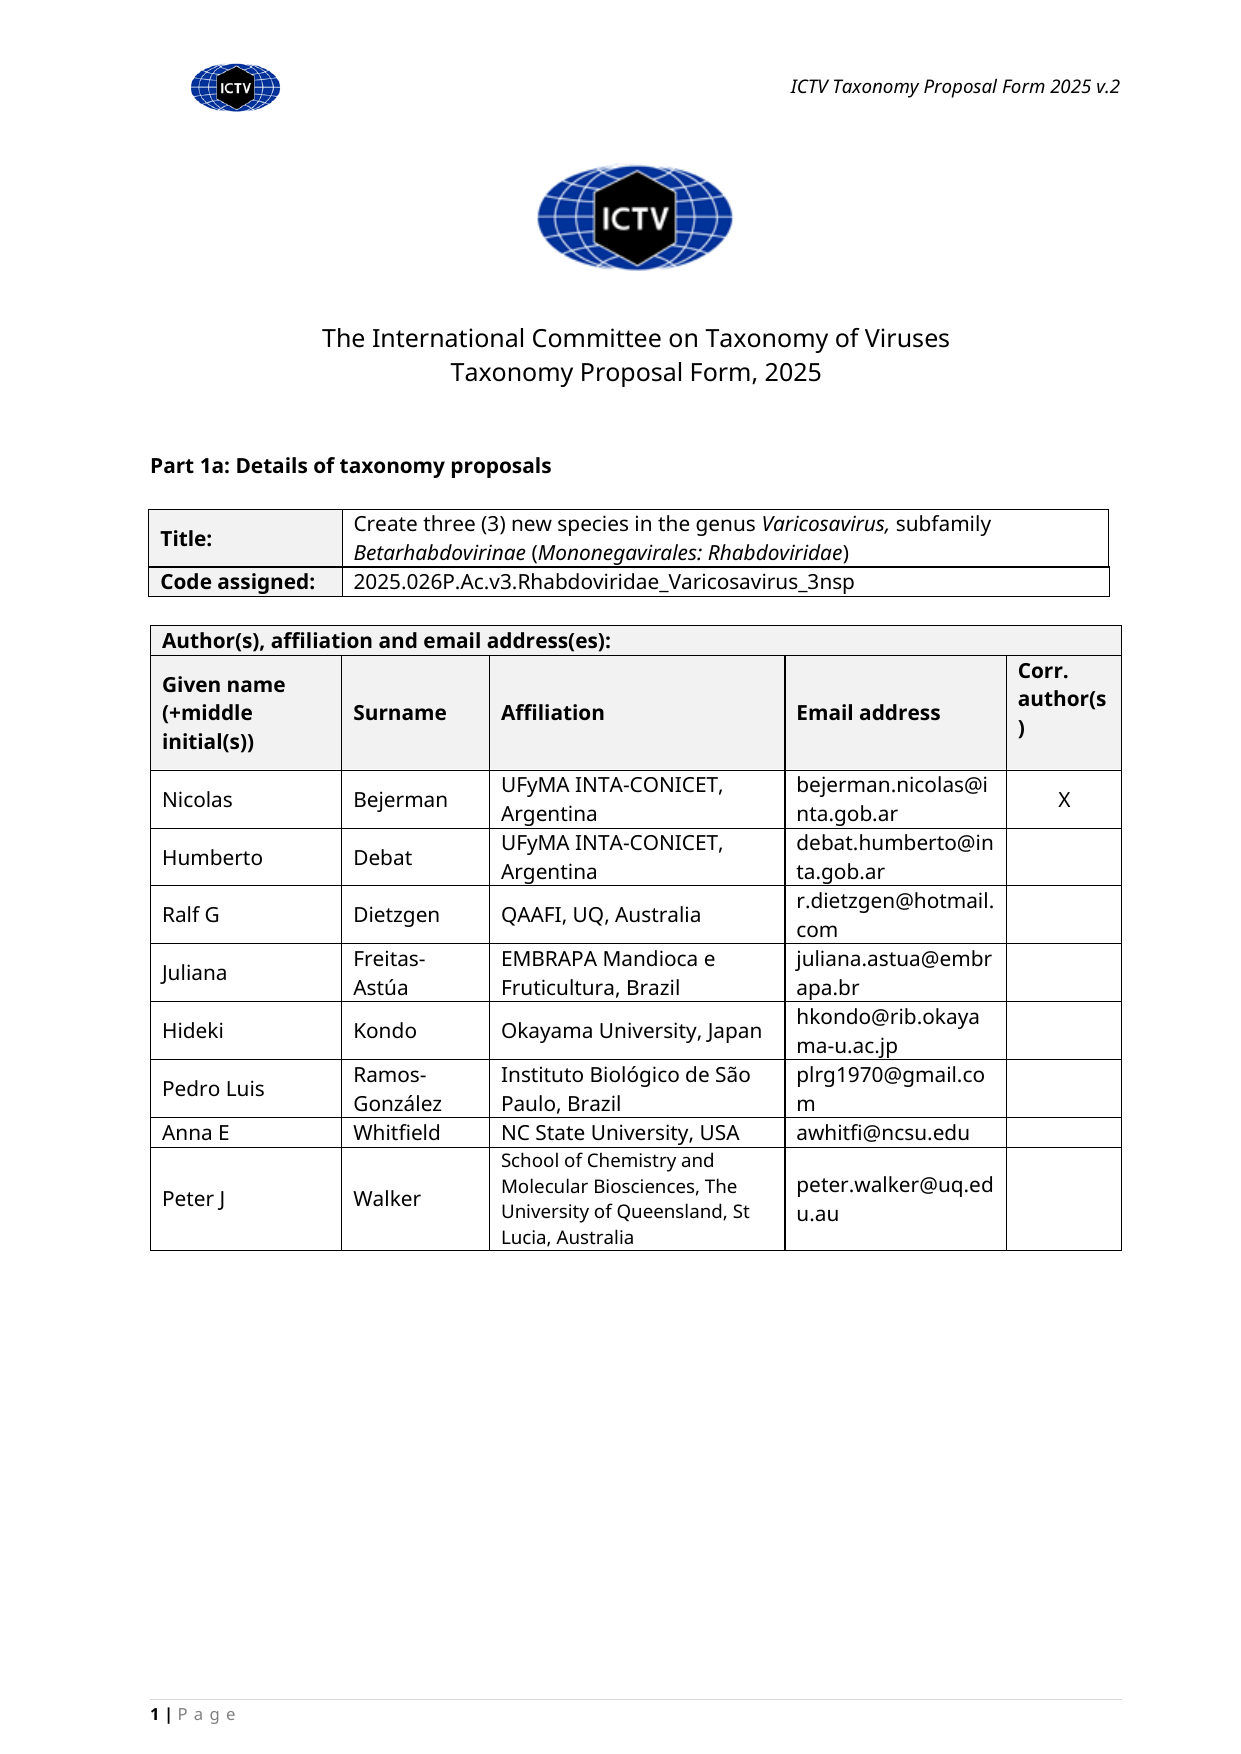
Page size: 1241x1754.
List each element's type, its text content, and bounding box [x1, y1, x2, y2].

table_cell Code assigned: [149, 568, 342, 596]
table_cell Humberto [151, 829, 341, 885]
table_cell Bejerman [342, 771, 489, 827]
table_cell Nicolas [151, 771, 341, 827]
table_cell Pedro Luis [151, 1060, 341, 1117]
table_cell peter.walker@uq.edu.au [786, 1148, 1006, 1250]
table_cell EMBRAPA Mandioca e Fruticultura, Brazil [490, 944, 784, 1001]
table_cell X [1007, 771, 1121, 827]
table_cell Anna E [151, 1118, 341, 1147]
table_cell hkondo@rib.okayama-u.ac.jp [786, 1002, 1006, 1059]
table_cell plrg1970@gmail.com [816, 1060, 1006, 1117]
table_cell UFyMA INTA-CONICET, Argentina [490, 771, 784, 827]
table_cell debat.humberto@inta.gob.ar [786, 829, 1006, 885]
table_cell Okayama University, Japan [490, 1002, 784, 1059]
table_cell Kondo [342, 1002, 489, 1059]
table_cell Email address [786, 656, 1006, 769]
text Taxonomy Proposal Form, 2025 [150, 355, 1122, 389]
table_cell Walker [342, 1148, 489, 1250]
text Part 1a: Details of taxonomy proposals [150, 452, 1122, 480]
picture [535, 150, 737, 274]
table_cell Corr. author(s) [1007, 656, 1121, 769]
table_cell [1007, 944, 1121, 1001]
table_cell [1007, 1002, 1121, 1059]
table_cell NC State University, USA [490, 1118, 784, 1147]
table_cell Whitfield [342, 1118, 489, 1147]
table_cell School of Chemistry and Molecular Biosciences, The University of Queensland, St Lucia, Australia [490, 1148, 784, 1250]
table_cell Affiliation [490, 656, 784, 769]
picture [190, 56, 282, 113]
table_cell Peter J [151, 1148, 341, 1250]
table_cell r.dietzgen@hotmail.com [786, 886, 1006, 943]
table_cell UFyMA INTA-CONICET, Argentina [490, 829, 784, 885]
table_cell [1007, 886, 1121, 943]
table_cell Freitas- Astúa [342, 944, 489, 1001]
table_cell QAAFI, UQ, Australia [490, 886, 784, 943]
table_cell bejerman.nicolas@inta.gob.ar [786, 771, 1006, 827]
table_cell juliana.astua@embrapa.br [786, 944, 1006, 1001]
table_cell [1007, 1118, 1121, 1147]
table_cell Surname [342, 656, 489, 769]
table_cell Juliana [151, 944, 341, 1001]
table_cell Ramos- González [342, 1060, 489, 1117]
table_cell Dietzgen [342, 886, 489, 943]
table_cell awhitfi@ncsu.edu [786, 1118, 1006, 1147]
table_cell Hideki [151, 1002, 341, 1059]
table_header Title: [149, 510, 342, 566]
text The International Committee on Taxonomy of Viruses [150, 321, 1122, 355]
table_cell Ralf G [151, 886, 341, 943]
table_header Author(s), affiliation and email address(es): [151, 626, 1121, 655]
table_cell Instituto Biológico de São Paulo, Brazil [490, 1060, 784, 1117]
table_cell [1007, 1148, 1121, 1250]
table_cell [1007, 1060, 1121, 1117]
table_cell 2025.026P.Ac.v3.Rhabdoviridae_Varicosavirus_3nsp [343, 568, 1109, 596]
table_header Create three (3) new species in the genus Varicosavirus, subfamily Betarhabdovirinae (Mononegavirales: Rhabdoviridae) [343, 510, 1108, 566]
table_cell Given name (+middle initial(s)) [151, 656, 341, 769]
table_cell Debat [342, 829, 489, 885]
table_cell [1007, 829, 1121, 885]
